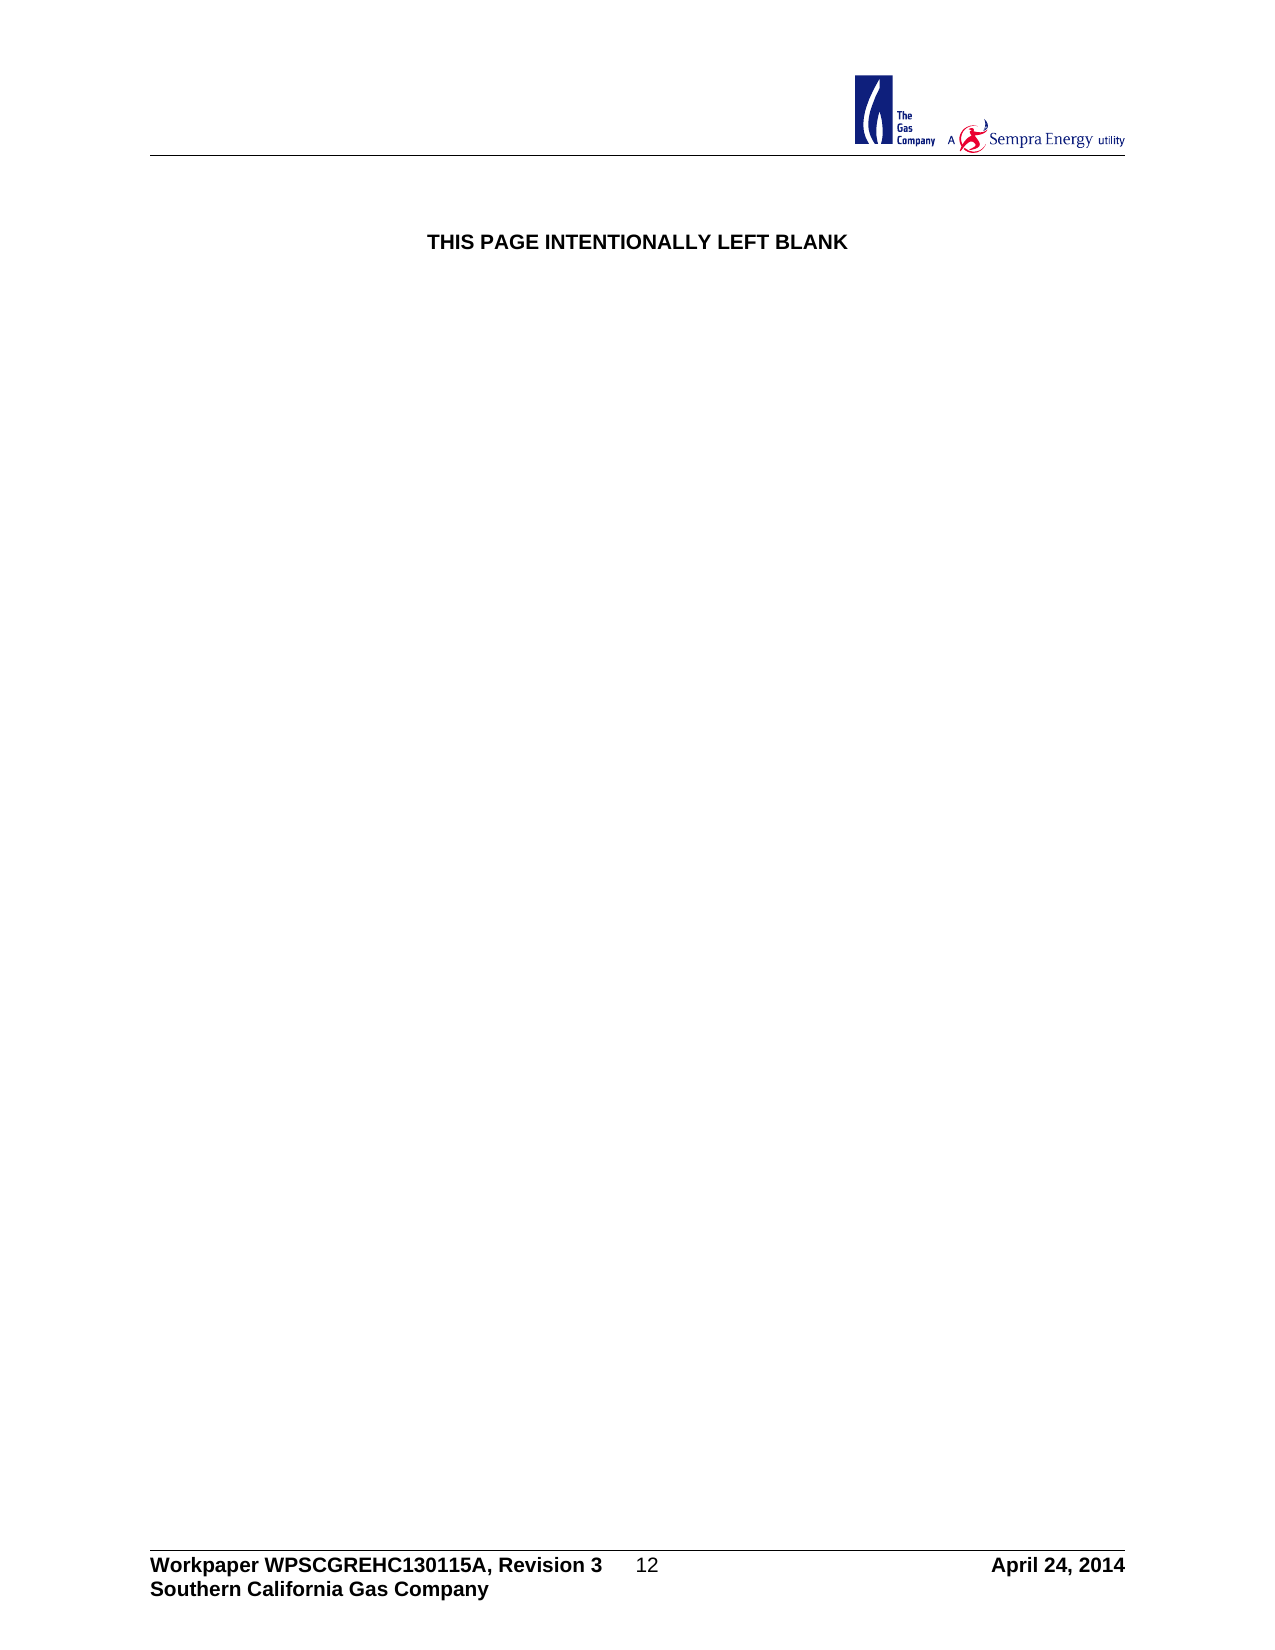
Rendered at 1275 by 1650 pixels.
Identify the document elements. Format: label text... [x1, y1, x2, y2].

text THIS PAGE INTENTIONALLY LEFT BLANK [150, 230, 1125, 254]
